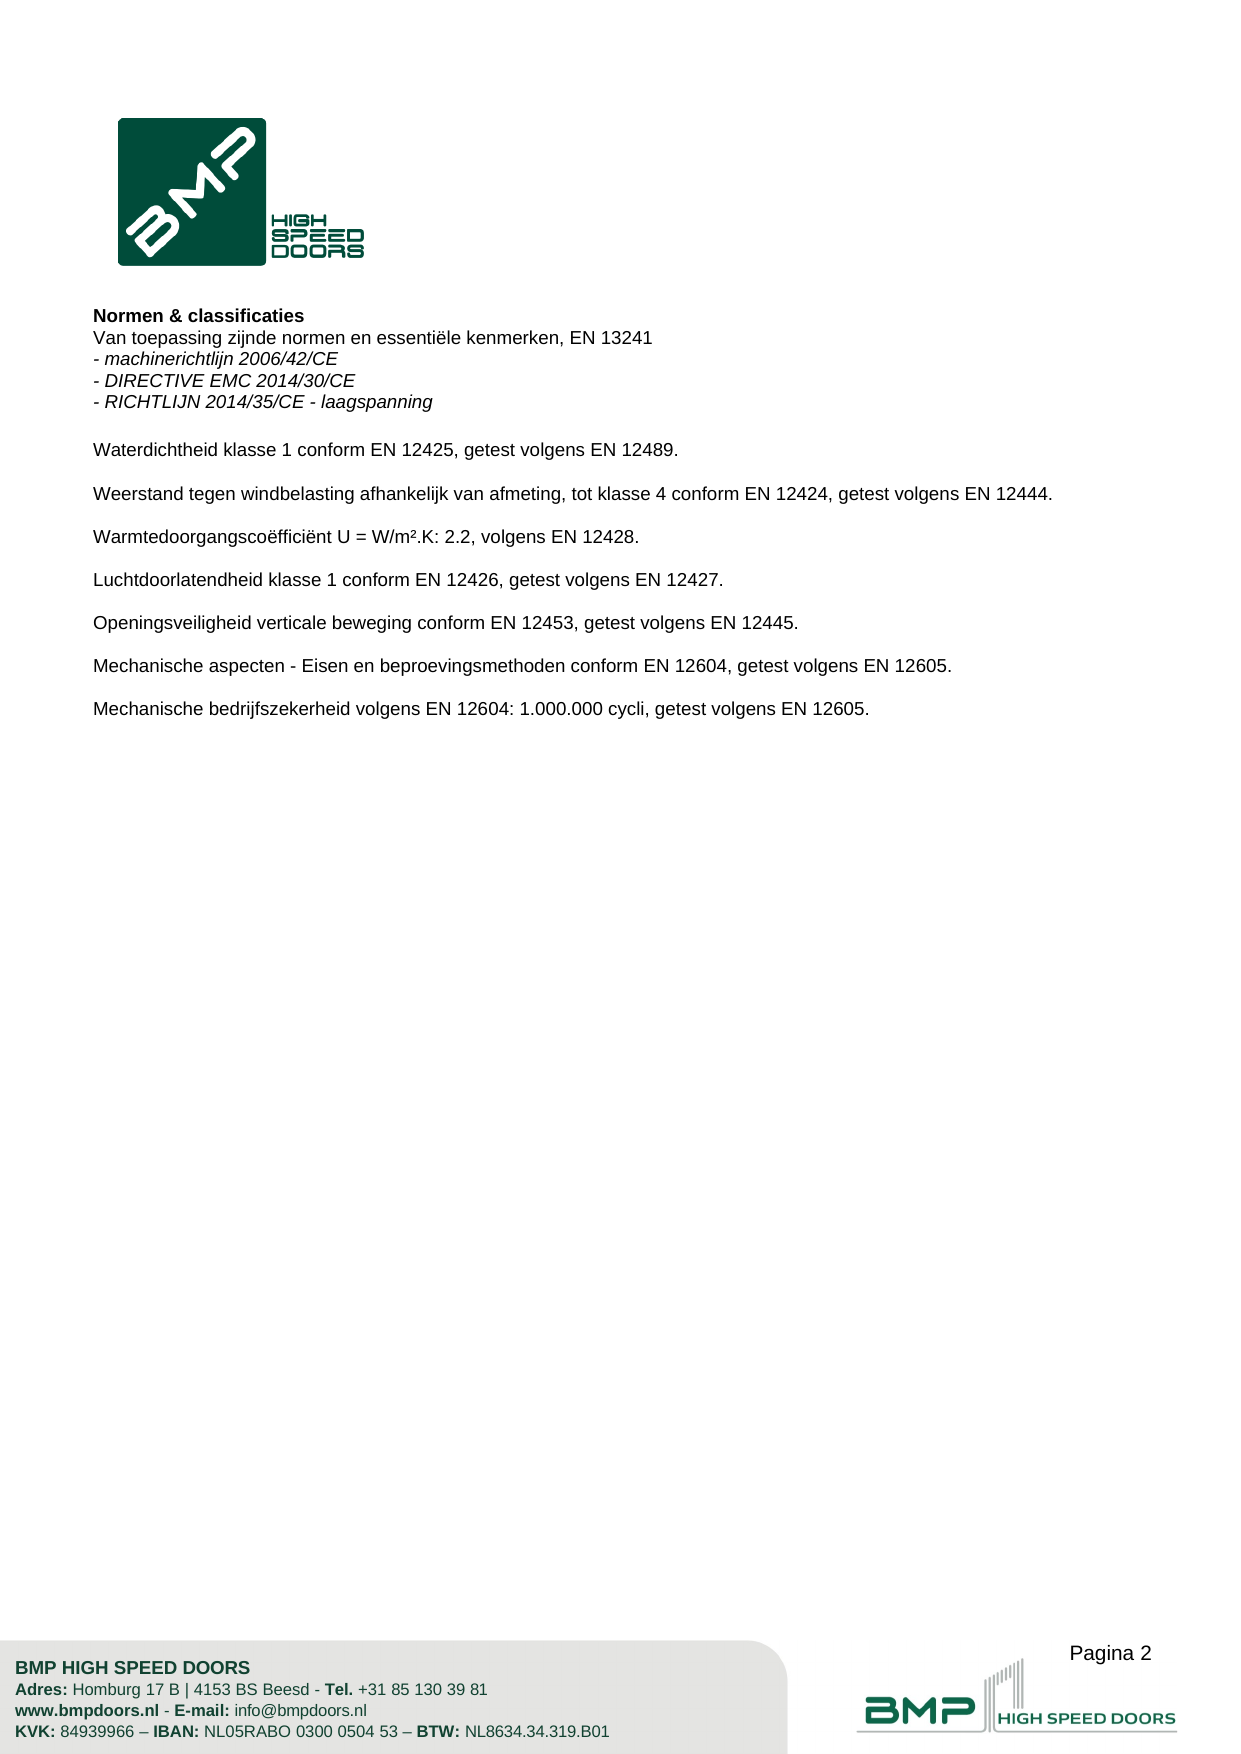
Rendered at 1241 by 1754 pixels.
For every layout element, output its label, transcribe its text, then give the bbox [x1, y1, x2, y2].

text Van toepassing zijnde normen en essentiële kenmerken, EN 13241 [93, 327, 1159, 348]
text Openingsveiligheid verticale beweging conform EN 12453, getest volgens EN 12445. [93, 612, 1159, 633]
text Mechanische aspecten - Eisen en beproevingsmethoden conform EN 12604, getest volgens EN 12605. [93, 655, 1159, 676]
text Normen & classificaties [93, 305, 1159, 327]
text - machinerichtlijn 2006/42/CE [93, 348, 1159, 370]
text - DIRECTIVE EMC 2014/30/CE [93, 370, 1159, 391]
text Warmtedoorgangscoëfficiënt U = W/m².K: 2.2, volgens EN 12428. [93, 525, 1159, 547]
text Luchtdoorlatendheid klasse 1 conform EN 12426, getest volgens EN 12427. [93, 568, 1159, 590]
text Weerstand tegen windbelasting afhankelijk van afmeting, tot klasse 4 conform EN 12424, getest volgens EN 12444. [93, 482, 1159, 504]
picture [118, 118, 365, 266]
picture [0, 1640, 1178, 1754]
text - RICHTLIJN 2014/35/CE - laagspanning [93, 391, 1159, 439]
text Mechanische bedrijfszekerheid volgens EN 12604: 1.000.000 cycli, getest volgens EN 12605. [93, 698, 1159, 719]
text Waterdichtheid klasse 1 conform EN 12425, getest volgens EN 12489. [93, 439, 1159, 461]
